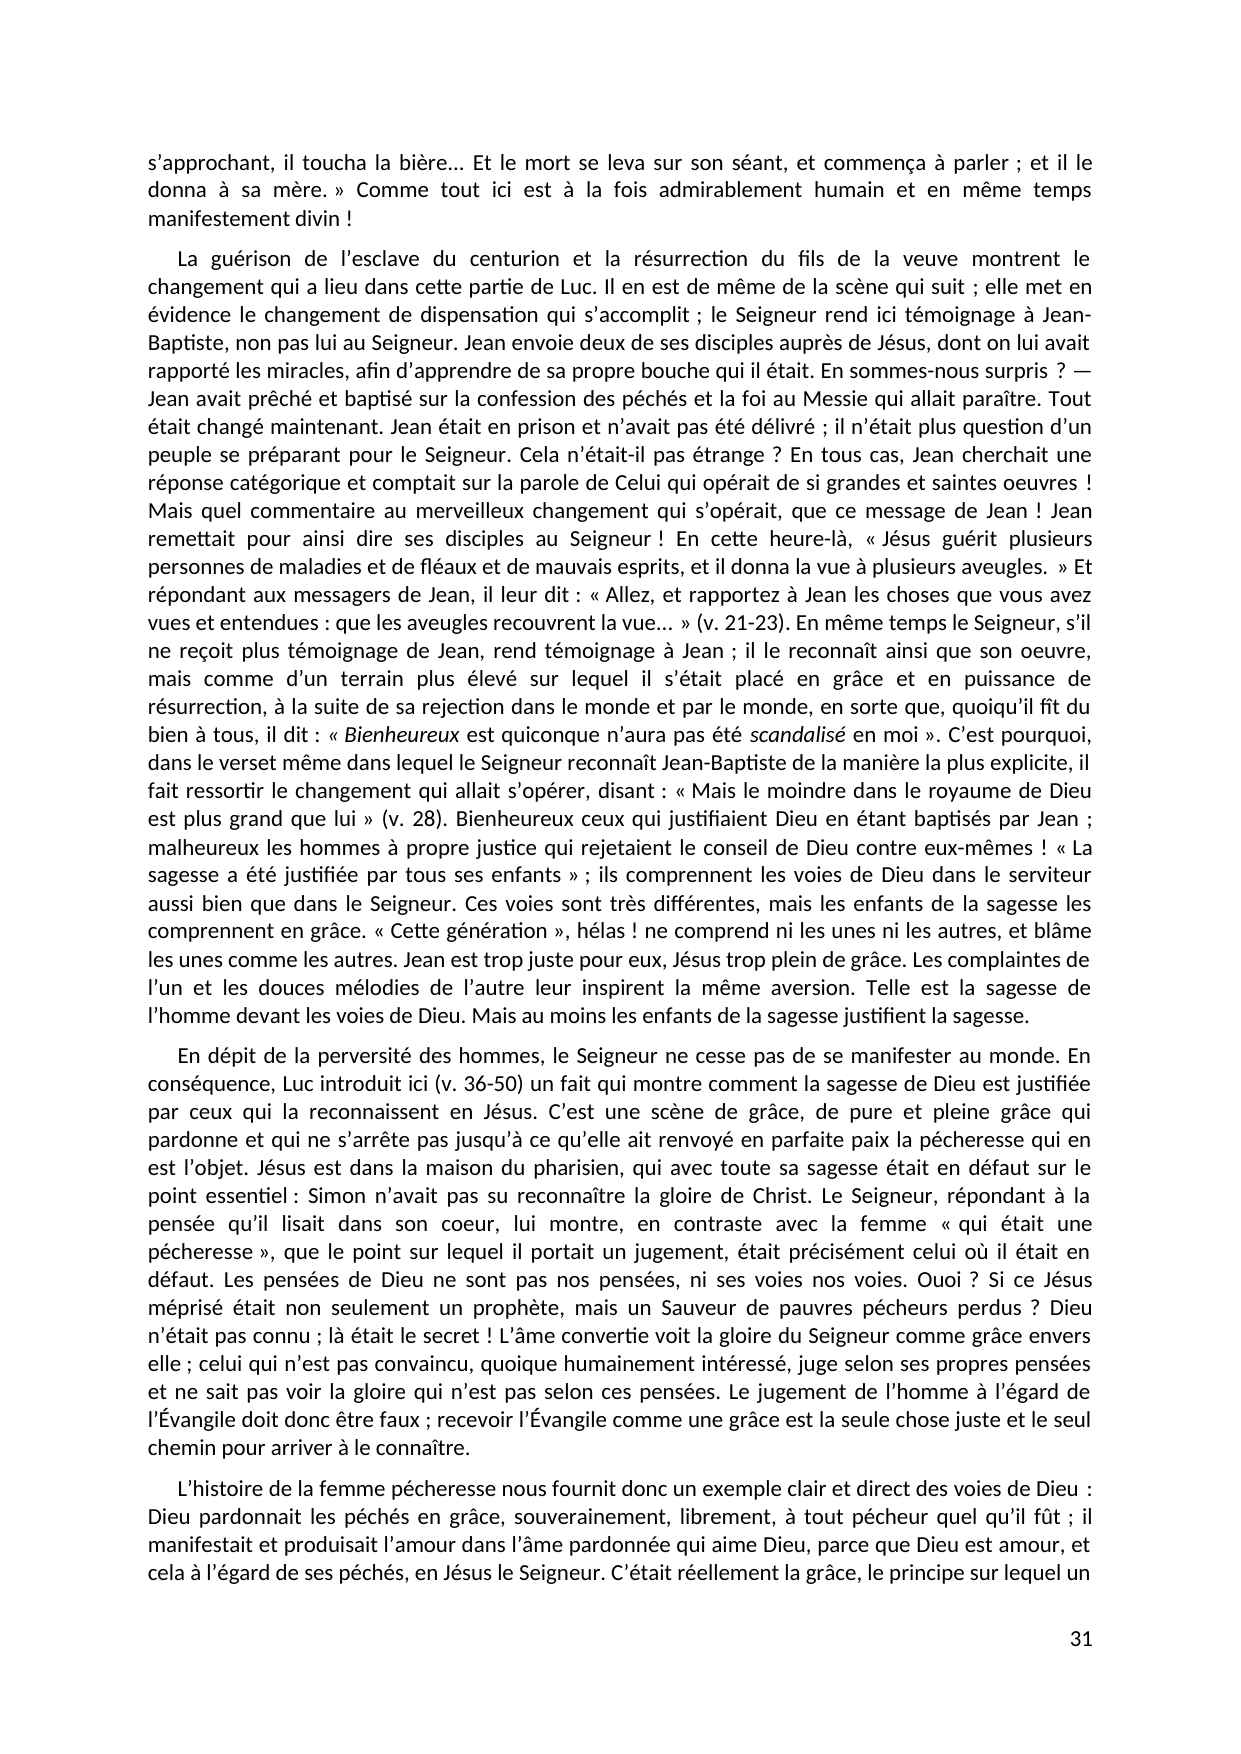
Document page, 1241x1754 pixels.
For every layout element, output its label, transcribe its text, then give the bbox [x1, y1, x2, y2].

text La guérison de l’esclave du centurion et la résurrection du fils de la veuve montrent le changement qui a lieu dans cette partie de Luc. Il en est de même de la scène qui suit ; elle met en évidence le changement de dispensation qui s’accomplit ; le Seigneur rend ici témoignage à Jean-Baptiste, non pas lui au Seigneur. Jean envoie deux de ses disciples auprès de Jésus, dont on lui avait rapporté les miracles, afin d’apprendre de sa propre bouche qui il était. En sommes-nous surpris ? — Jean avait prêché et baptisé sur la confession des péchés et la foi au Messie qui allait paraître. Tout était changé maintenant. Jean était en prison et n’avait pas été délivré ; il n’était plus question d’un peuple se préparant pour le Seigneur. Cela n’était-il pas étrange ? En tous cas, Jean cherchait une réponse catégorique et comptait sur la parole de Celui qui opérait de si grandes et saintes oeuvres ! Mais quel commentaire au merveilleux changement qui s’opérait, que ce message de Jean ! Jean remettait pour ainsi dire ses disciples au Seigneur ! En cette heure-là, « Jésus guérit plusieurs personnes de maladies et de fléaux et de mauvais esprits, et il donna la vue à plusieurs aveugles. » Et répondant aux messagers de Jean, il leur dit : « Allez, et rapportez à Jean les choses que vous avez vues et entendues : que les aveugles recouvrent la vue... » (v. 21-23). En même temps le Seigneur, s’il ne reçoit plus témoignage de Jean, rend témoignage à Jean ; il le reconnaît ainsi que son oeuvre, mais comme d’un terrain plus élevé sur lequel il s’était placé en grâce et en puissance de résurrection, à la suite de sa rejection dans le monde et par le monde, en sorte que, quoiqu’il fît du bien à tous, il dit : « Bienheureux est quiconque n’aura pas été scandalisé en moi ». C’est pourquoi, dans le verset même dans lequel le Seigneur reconnaît Jean-Baptiste de la manière la plus explicite, il fait ressortir le changement qui allait s’opérer, disant : « Mais le moindre dans le royaume de Dieu est plus grand que lui » (v. 28). Bienheureux ceux qui justifiaient Dieu en étant baptisés par Jean ; malheureux les hommes à propre justice qui rejetaient le conseil de Dieu contre eux-mêmes ! « La sagesse a été justifiée par tous ses enfants » ; ils comprennent les voies de Dieu dans le serviteur aussi bien que dans le Seigneur. Ces voies sont très différentes, mais les enfants de la sagesse les comprennent en grâce. « Cette génération », hélas ! ne comprend ni les unes ni les autres, et blâme les unes comme les autres. Jean est trop juste pour eux, Jésus trop plein de grâce. Les complaintes de l’un et les douces mélodies de l’autre leur inspirent la même aversion. Telle est la sagesse de l’homme devant les voies de Dieu. Mais au moins les enfants de la sagesse justifient la sagesse. [148, 244, 1093, 1029]
text En dépit de la perversité des hommes, le Seigneur ne cesse pas de se manifester au monde. En conséquence, Luc introduit ici (v. 36-50) un fait qui montre comment la sagesse de Dieu est justifiée par ceux qui la reconnaissent en Jésus. C’est une scène de grâce, de pure et pleine grâce qui pardonne et qui ne s’arrête pas jusqu’à ce qu’elle ait renvoyé en parfaite paix la pécheresse qui en est l’objet. Jésus est dans la maison du pharisien, qui avec toute sa sagesse était en défaut sur le point essentiel : Simon n’avait pas su reconnaître la gloire de Christ. Le Seigneur, répondant à la pensée qu’il lisait dans son coeur, lui montre, en contraste avec la femme « qui était une pécheresse », que le point sur lequel il portait un jugement, était précisément celui où il était en défaut. Les pensées de Dieu ne sont pas nos pensées, ni ses voies nos voies. Ouoi ? Si ce Jésus méprisé était non seulement un prophète, mais un Sauveur de pauvres pécheurs perdus ? Dieu n’était pas connu ; là était le secret ! L’âme convertie voit la gloire du Seigneur comme grâce envers elle ; celui qui n’est pas convaincu, quoique humainement intéressé, juge selon ses propres pensées et ne sait pas voir la gloire qui n’est pas selon ces pensées. Le jugement de l’homme à l’égard de l’Évangile doit donc être faux ; recevoir l’Évangile comme une grâce est la seule chose juste et le seul chemin pour arriver à le connaître. [148, 1041, 1093, 1462]
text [148, 148, 1093, 232]
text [148, 1474, 1093, 1586]
